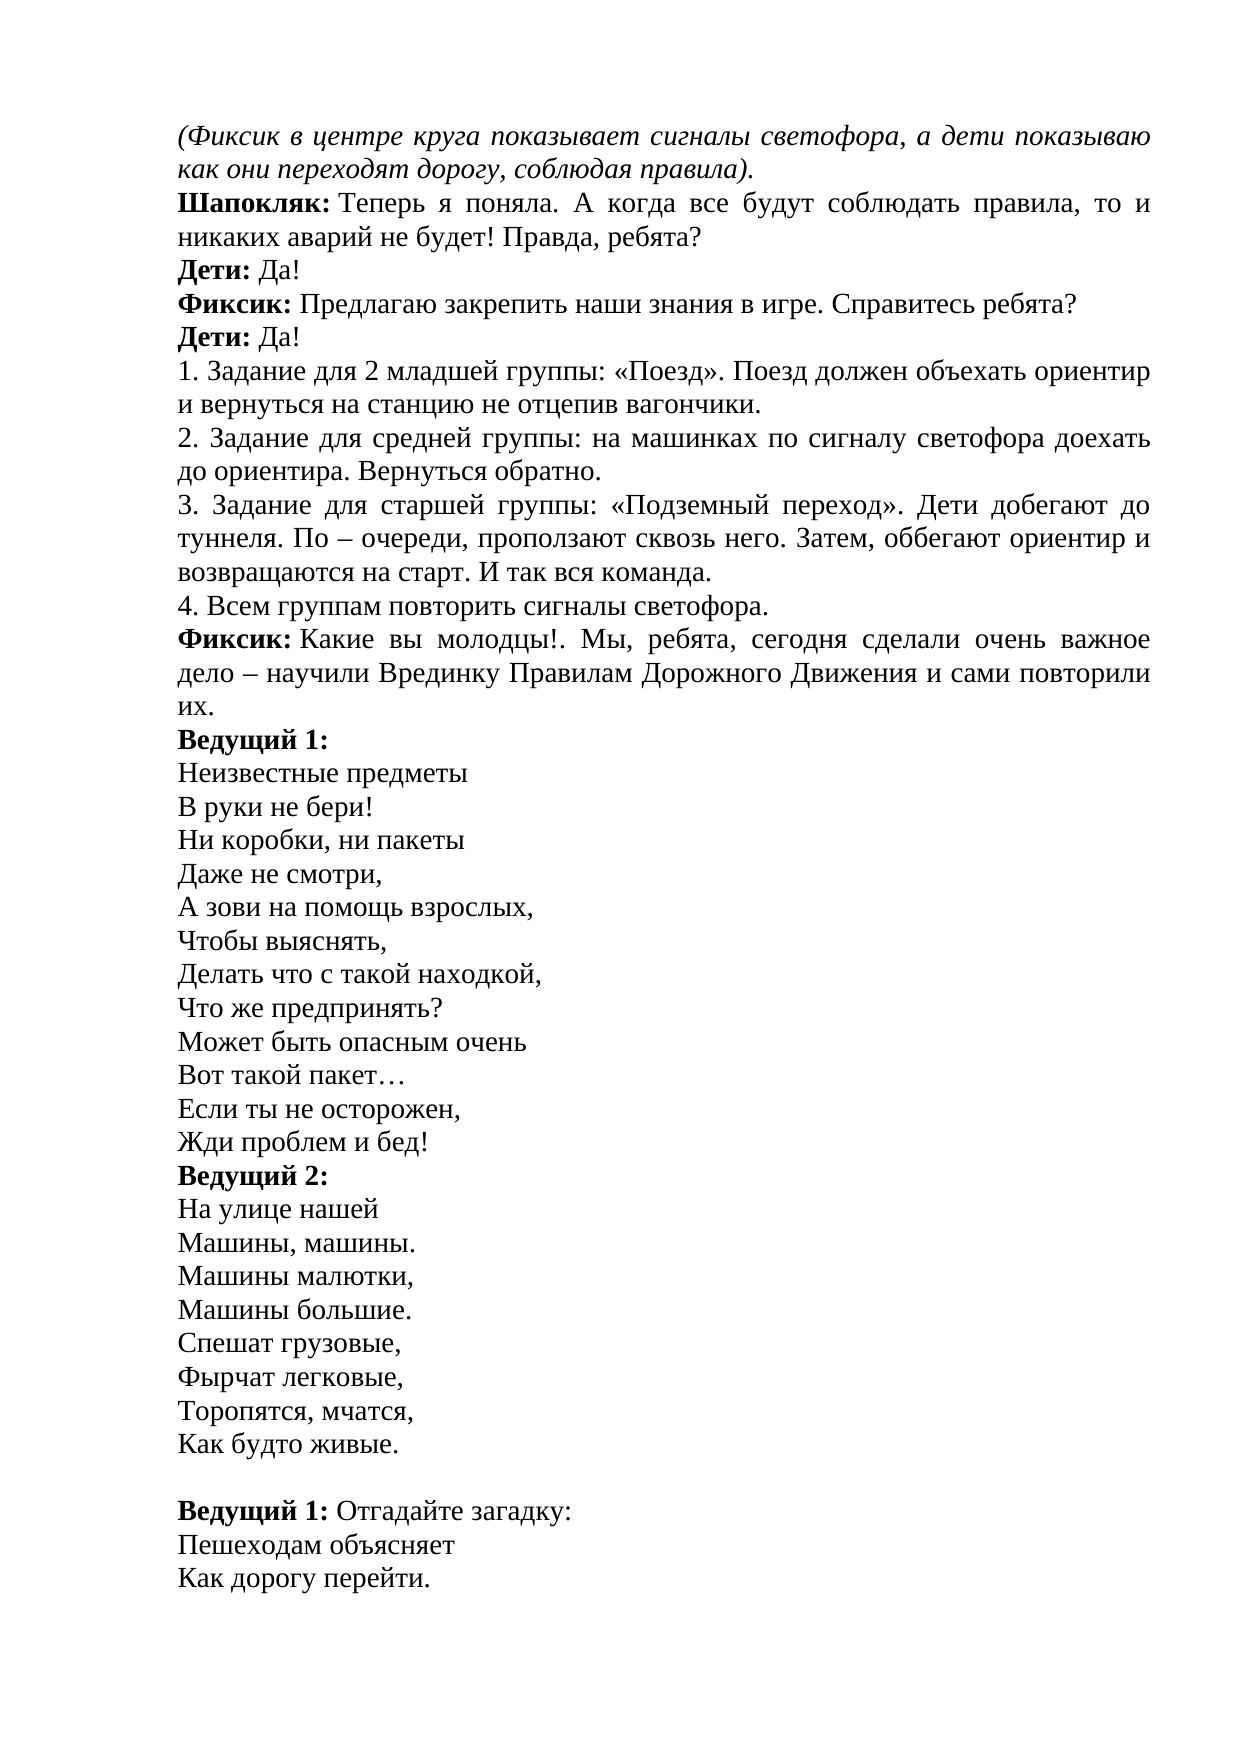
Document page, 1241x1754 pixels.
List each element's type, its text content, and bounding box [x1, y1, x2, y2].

text Может быть опасным очень Вот такой пакет… Если ты не осторожен, Жди проблем и бед! [177, 1024, 1152, 1158]
text 1. Задание для 2 младшей группы: «Поезд». Поезд должен объехать ориентир и вернуться на станцию не отцепив вагончики. [177, 353, 1152, 420]
text Фиксик: Какие вы молодцы!. Мы, ребята, сегодня сделали очень важное дело – научили Врединку Правилам Дорожного Движения и сами повторили их. [177, 621, 1152, 722]
text (Фиксик в центре круга показывает сигналы светофора, а дети показываю как они переходят дорогу, соблюдая правила). [177, 118, 1152, 185]
text Ведущий 1: [177, 722, 1152, 755]
text На улице нашей Машины, машины. Машины малютки, Машины большие. Спешат грузовые, Фырчат легковые, Торопятся, мчатся, Как будто живые. [177, 1191, 1152, 1460]
text Шапокляк: Теперь я поняла. А когда все будут соблюдать правила, то и никаких аварий не будет! Правда, ребята? [177, 185, 1152, 252]
text Дети: Да! [177, 319, 1152, 353]
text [177, 1527, 1152, 1594]
text Фиксик: Предлагаю закрепить наши знания в игре. Справитесь ребята? [177, 286, 1152, 319]
text 4. Всем группам повторить сигналы светофора. [177, 588, 1152, 621]
text 2. Задание для средней группы: на машинках по сигналу светофора доехать до ориентира. Вернуться обратно. [177, 420, 1152, 487]
text Неизвестные предметы В руки не бери! Ни коробки, ни пакеты Даже не смотри, А зови на помощь взрослых, Чтобы выяснять, Делать что с такой находкой, Что же предпринять? [177, 755, 1152, 1024]
text Ведущий 1: Отгадайте загадку: [177, 1493, 1152, 1527]
text Дети: Да! [177, 252, 1152, 286]
text Ведущий 2: [177, 1158, 1152, 1191]
text 3. Задание для старшей группы: «Подземный переход». Дети добегают до туннеля. По – очереди, проползают сквозь него. Затем, оббегают ориентир и возвращаются на старт. И так вся команда. [177, 487, 1152, 588]
